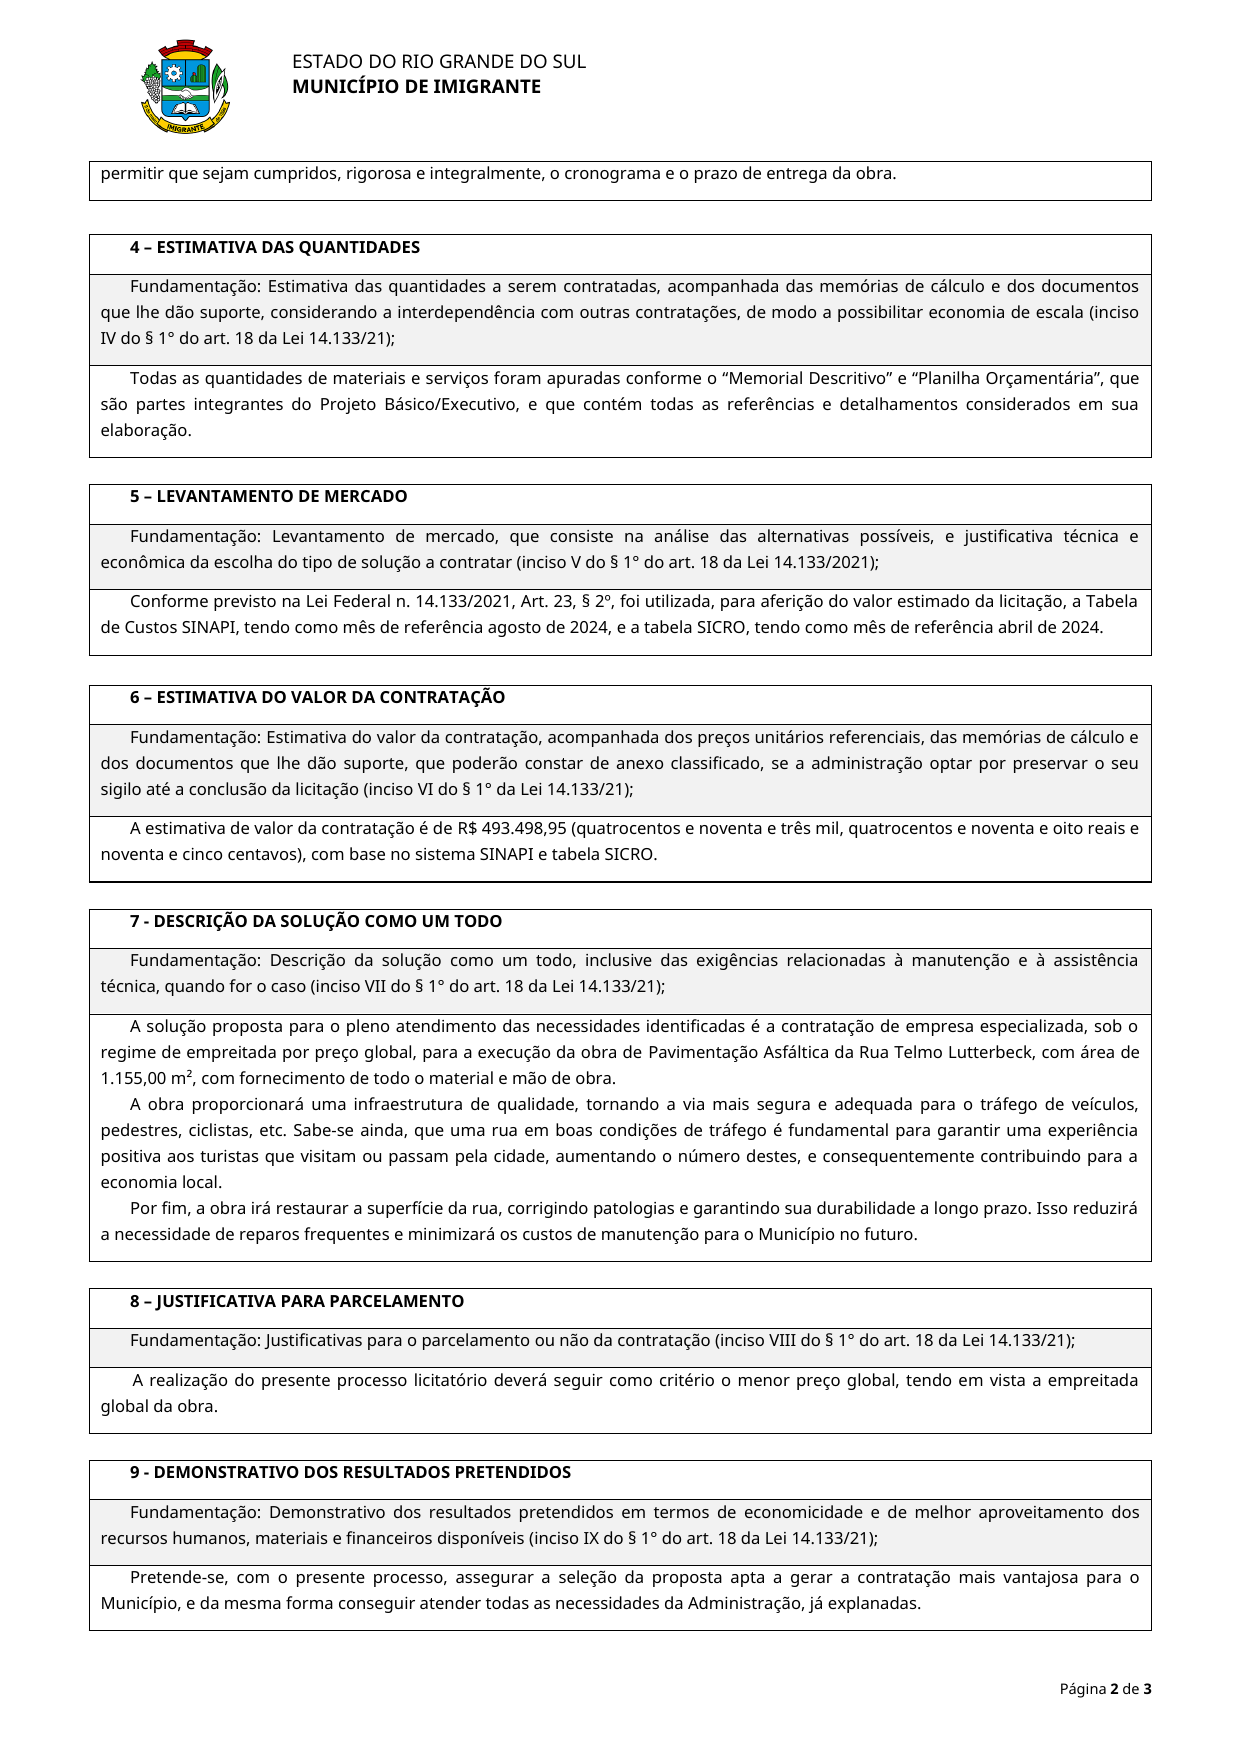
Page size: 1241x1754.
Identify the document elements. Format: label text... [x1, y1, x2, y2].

table_header 6 – ESTIMATIVA DO VALOR DA CONTRATAÇÃO [90, 686, 1151, 724]
table_header 4 – ESTIMATIVA DAS QUANTIDADES [90, 235, 1151, 274]
table_cell A realização do presente processo licitatório deverá seguir como critério o menor preço global, tendo em vista a empreitada global da obra. [90, 1368, 1151, 1433]
table_cell Pretende-se, com o presente processo, assegurar a seleção da proposta apta a gerar a contratação mais vantajosa para o Município, e da mesma forma conseguir atender todas as necessidades da Administração, já explanadas. [90, 1566, 1151, 1630]
picture [138, 38, 232, 135]
table_cell Fundamentação: Justificativas para o parcelamento ou não da contratação (inciso VIII do § 1° do art. 18 da Lei 14.133/21); [90, 1329, 1151, 1367]
table_header 9 - DEMONSTRATIVO DOS RESULTADOS PRETENDIDOS [90, 1461, 1151, 1499]
table_header 5 – LEVANTAMENTO DE MERCADO [90, 485, 1151, 523]
table_header 8 – JUSTIFICATIVA PARA PARCELAMENTO [90, 1289, 1151, 1328]
table_cell A estimativa de valor da contratação é de R$ 493.498,95 (quatrocentos e noventa e três mil, quatrocentos e noventa e oito reais e noventa e cinco centavos), com base no sistema SINAPI e tabela SICRO. [90, 817, 1151, 881]
table_cell Fundamentação: Descrição da solução como um todo, inclusive das exigências relacionadas à manutenção e à assistência técnica, quando for o caso (inciso VII do § 1° do art. 18 da Lei 14.133/21); [90, 949, 1151, 1013]
table_header 7 - DESCRIÇÃO DA SOLUÇÃO COMO UM TODO [90, 910, 1151, 948]
table_cell Todas as quantidades de materiais e serviços foram apuradas conforme o “Memorial Descritivo” e “Planilha Orçamentária”, que são partes integrantes do Projeto Básico/Executivo, e que contém todas as referências e detalhamentos considerados em sua elaboração. [90, 366, 1151, 457]
table_cell A solução proposta para o pleno atendimento das necessidades identificadas é a contratação de empresa especializada, sob o regime de empreitada por preço global, para a execução da obra de Pavimentação Asfáltica da Rua Telmo Lutterbeck, com área de 1.155,00 m², com fornecimento de todo o material e mão de obra. A obra proporcionará uma infraestrutura de qualidade, tornando a via mais segura e adequada para o tráfego de veículos, pedestres, ciclistas, etc. Sabe-se ainda, que uma rua em boas condições de tráfego é fundamental para garantir uma experiência positiva aos turistas que visitam ou passam pela cidade, aumentando o número destes, e consequentemente contribuindo para a economia local. Por fim, a obra irá restaurar a superfície da rua, corrigindo patologias e garantindo sua durabilidade a longo prazo. Isso reduzirá a necessidade de reparos frequentes e minimizará os custos de manutenção para o Município no futuro. [90, 1015, 1151, 1261]
table_cell Conforme previsto na Lei Federal n. 14.133/2021, Art. 23, § 2º, foi utilizada, para aferição do valor estimado da licitação, a Tabela de Custos SINAPI, tendo como mês de referência agosto de 2024, e a tabela SICRO, tendo como mês de referência abril de 2024. [90, 590, 1151, 654]
table_cell Fundamentação: Levantamento de mercado, que consiste na análise das alternativas possíveis, e justificativa técnica e econômica da escolha do tipo de solução a contratar (inciso V do § 1° do art. 18 da Lei 14.133/2021); [90, 525, 1151, 589]
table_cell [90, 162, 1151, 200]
table_cell Fundamentação: Estimativa do valor da contratação, acompanhada dos preços unitários referenciais, das memórias de cálculo e dos documentos que lhe dão suporte, que poderão constar de anexo classificado, se a administração optar por preservar o seu sigilo até a conclusão da licitação (inciso VI do § 1° da Lei 14.133/21); [90, 725, 1151, 816]
table_cell Fundamentação: Demonstrativo dos resultados pretendidos em termos de economicidade e de melhor aproveitamento dos recursos humanos, materiais e financeiros disponíveis (inciso IX do § 1° do art. 18 da Lei 14.133/21); [90, 1500, 1151, 1565]
table_cell Fundamentação: Estimativa das quantidades a serem contratadas, acompanhada das memórias de cálculo e dos documentos que lhe dão suporte, considerando a interdependência com outras contratações, de modo a possibilitar economia de escala (inciso IV do § 1° do art. 18 da Lei 14.133/21); [90, 275, 1151, 365]
